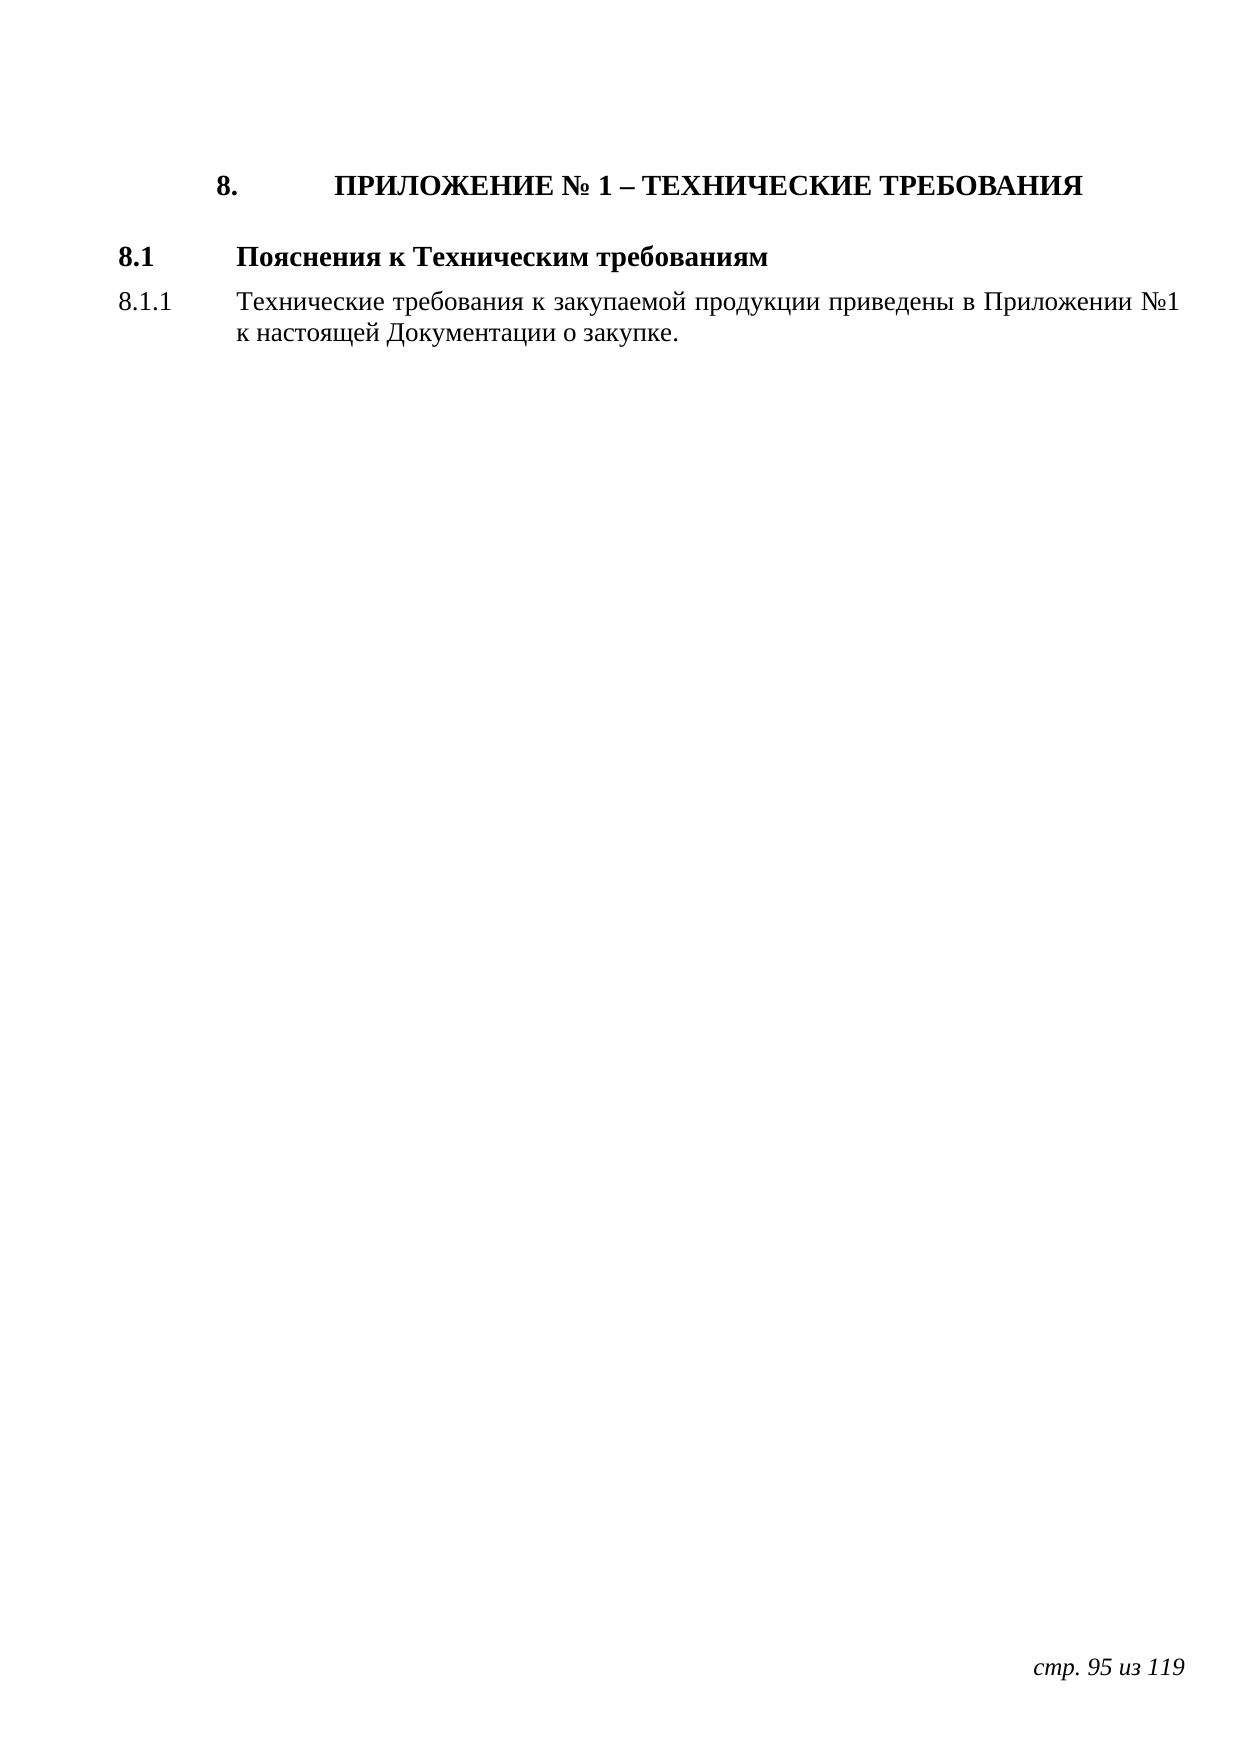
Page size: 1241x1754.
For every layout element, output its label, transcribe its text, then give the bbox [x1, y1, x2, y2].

list Технические требования к закупаемой продукции приведены в Приложении №1 к настоящей Документации о закупке. [118, 285, 1181, 347]
subtitle Пояснения к Техническим требованиям [118, 239, 1181, 273]
subtitle ПРИЛОЖЕНИЕ № 1 – ТЕХНИЧЕСКИЕ ТРЕБОВАНИЯ [118, 168, 1181, 202]
